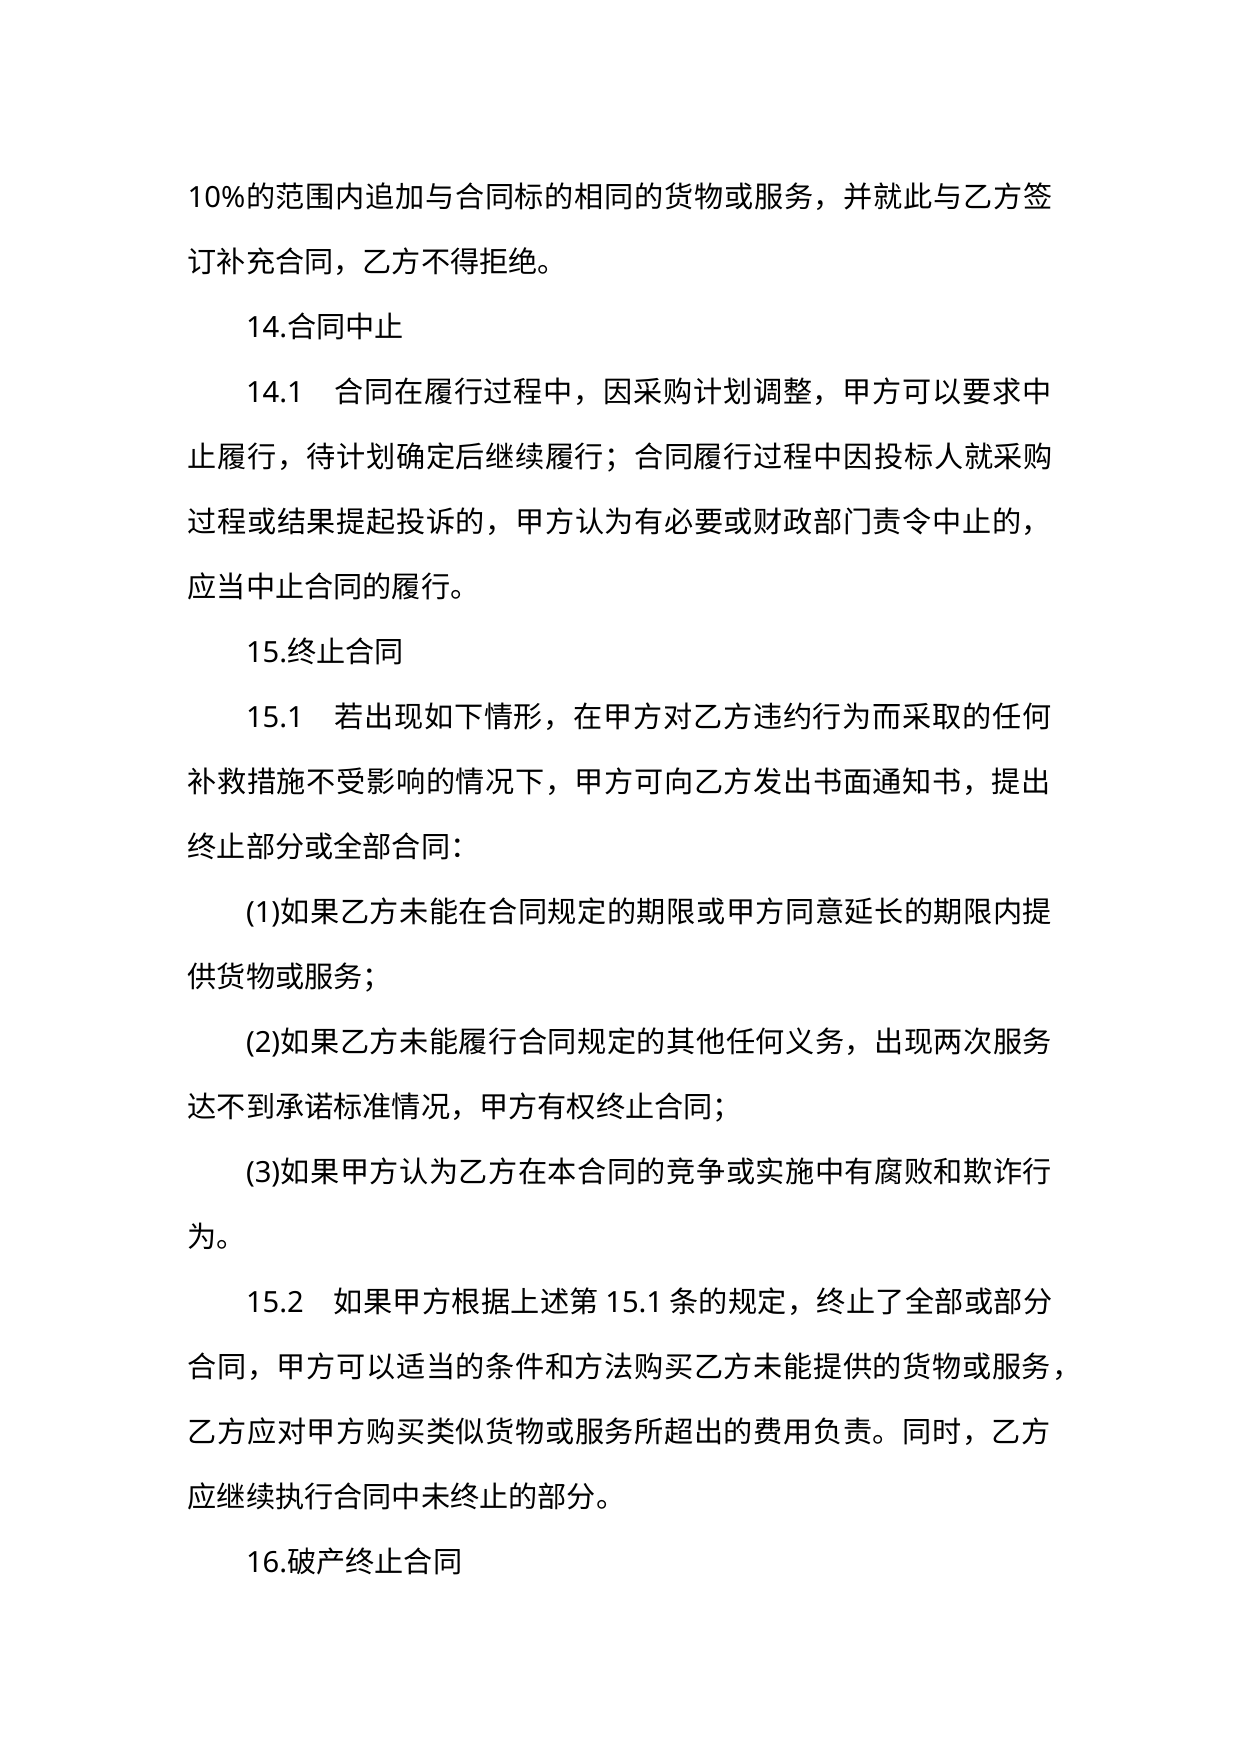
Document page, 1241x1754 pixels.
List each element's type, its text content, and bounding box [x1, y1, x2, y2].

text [187, 162, 1053, 292]
text 14.1 合同在履行过程中，因采购计划调整，甲方可以要求中止履行，待计划确定后继续履行；合同履行过程中因投标人就采购过程或结果提起投诉的，甲方认为有必要或财政部门责令中止的，应当中止合同的履行。 [187, 357, 1053, 617]
text (2)如果乙方未能履行合同规定的其他任何义务，出现两次服务达不到承诺标准情况，甲方有权终止合同； [187, 1007, 1053, 1137]
text 16.破产终止合同 [187, 1527, 1053, 1592]
text 14.合同中止 [187, 292, 1053, 357]
text 15.终止合同 [187, 617, 1053, 682]
text 15.1 若出现如下情形，在甲方对乙方违约行为而采取的任何补救措施不受影响的情况下，甲方可向乙方发出书面通知书，提出终止部分或全部合同： [187, 682, 1053, 877]
text (1)如果乙方未能在合同规定的期限或甲方同意延长的期限内提供货物或服务； [187, 877, 1053, 1007]
text 15.2 如果甲方根据上述第15.1条的规定，终止了全部或部分合同，甲方可以适当的条件和方法购买乙方未能提供的货物或服务，乙方应对甲方购买类似货物或服务所超出的费用负责。同时，乙方应继续执行合同中未终止的部分。 [187, 1267, 1053, 1527]
text (3)如果甲方认为乙方在本合同的竞争或实施中有腐败和欺诈行为。 [187, 1137, 1053, 1267]
